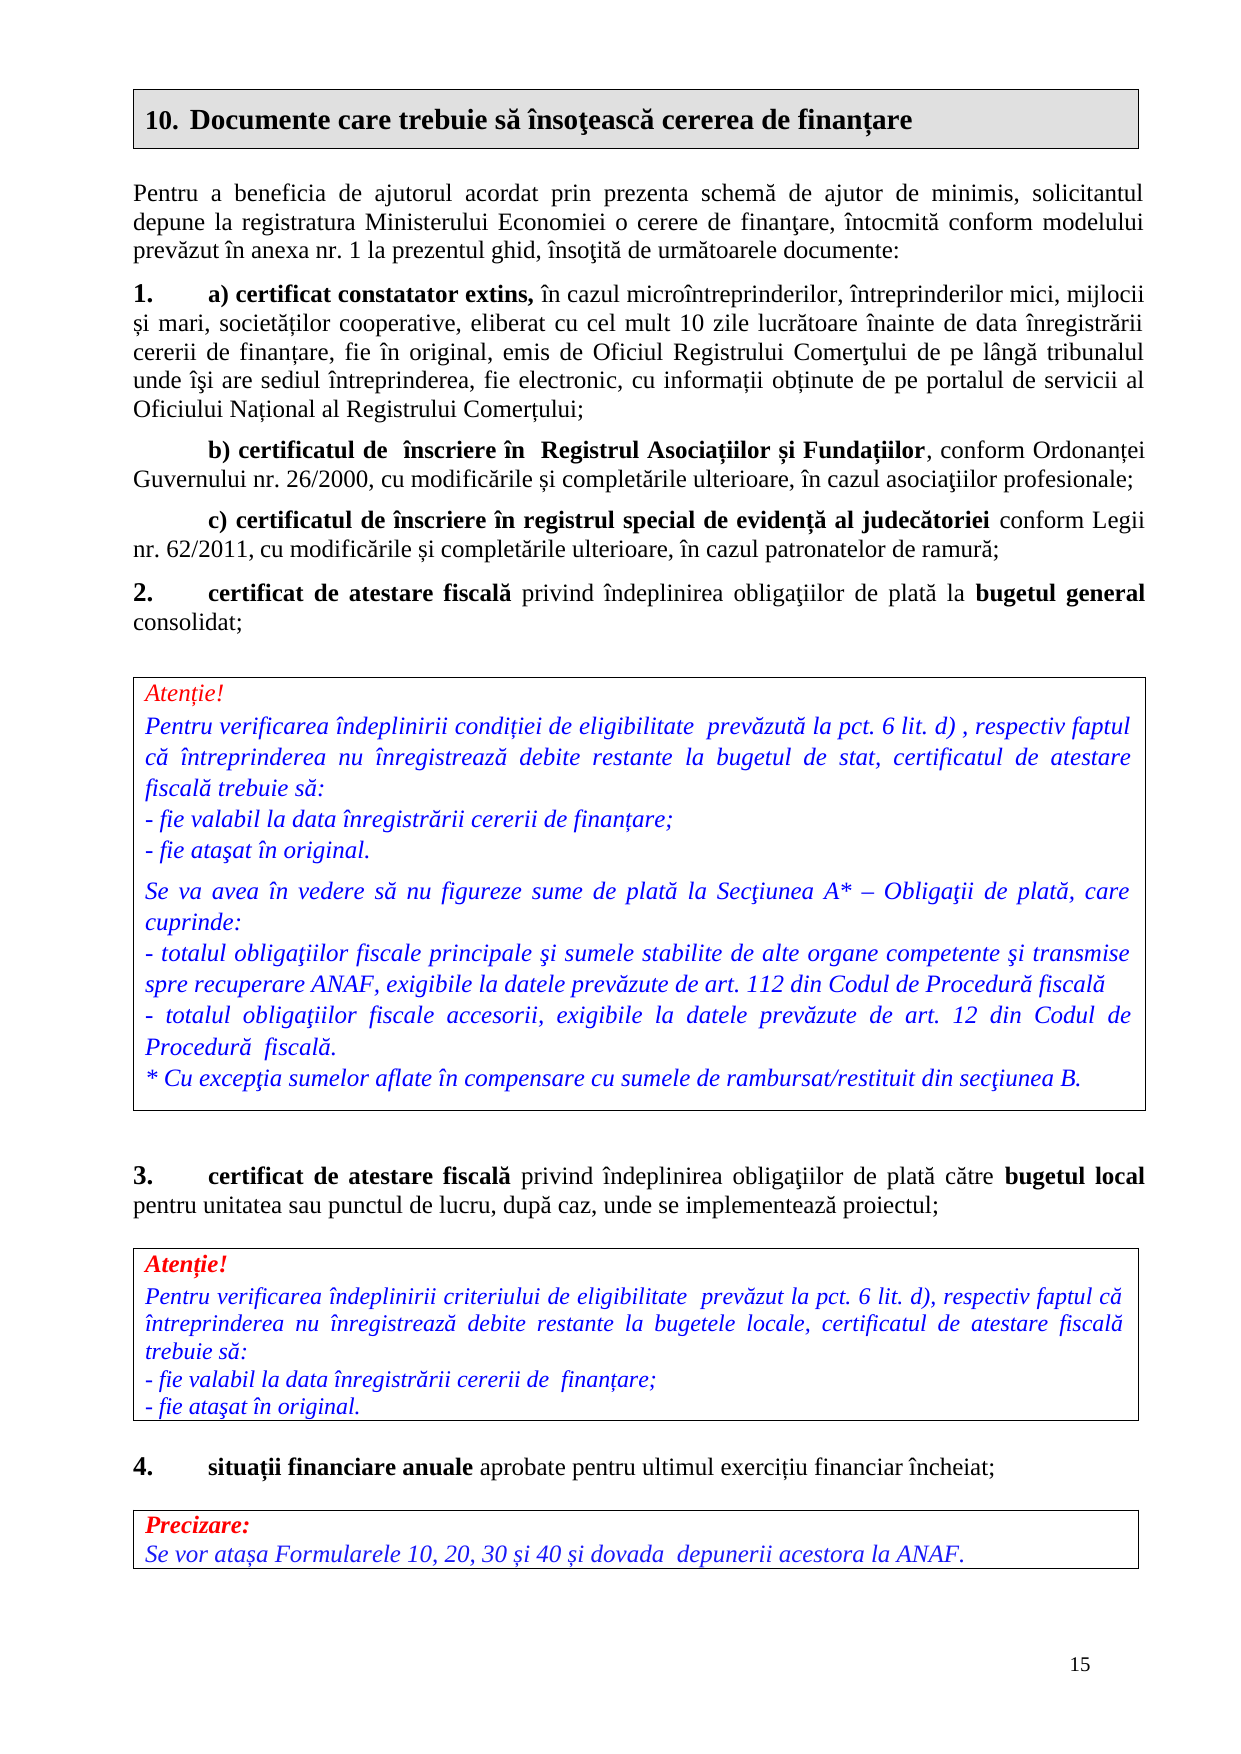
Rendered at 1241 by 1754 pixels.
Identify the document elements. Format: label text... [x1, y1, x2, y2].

list a) certificat constatator extins, în cazul microîntreprinderilor, întreprinderilor mici, mijlocii și mari, societăților cooperative, eliberat cu cel mult 10 zile lucrătoare înainte de data înregistrării cererii de finanțare, fie în original, emis de Oficiul Registrului Comerţului de pe lângă tribunalul unde îşi are sediul întreprinderea, fie electronic, cu informații obținute de pe portalul de servicii al Oficiului Național al Registrului Comerțului; [133, 277, 1145, 423]
text c) certificatul de înscriere în registrul special de evidență al judecătoriei conform Legii nr. 62/2011, cu modificările și completările ulterioare, în cazul patronatelor de ramură; [133, 505, 1145, 563]
table_header Atenție! Pentru verificarea îndeplinirii criteriului de eligibilitate prevăzut la pct. 6 lit. d), respectiv faptul că întreprinderea nu înregistrează debite restante la bugetele locale, certificatul de atestare fiscală trebuie să: - fie valabil la data înregistrării cererii de finanțare; - fie ataşat în original. [134, 1249, 1138, 1420]
list situații financiare anuale aprobate pentru ultimul exercițiu financiar încheiat; [133, 1450, 1125, 1481]
list certificat de atestare fiscală privind îndeplinirea obligaţiilor de plată la bugetul general consolidat; [133, 576, 1145, 636]
list b) certificatul de înscriere în Registrul Asociațiilor și Fundațiilor, conform Ordonanței Guvernului nr. 26/2000, cu modificările și completările ulterioare, în cazul asociaţiilor profesionale; [133, 435, 1145, 493]
list certificat de atestare fiscală privind îndeplinirea obligaţiilor de plată către bugetul local pentru unitatea sau punctul de lucru, după caz, unde se implementează proiectul; [133, 1159, 1145, 1219]
text Pentru a beneficia de ajutorul acordat prin prezenta schemă de ajutor de minimis, solicitantul depune la registratura Ministerului Economiei o cerere de finanţare, întocmită conform modelului prevăzut în anexa nr. 1 la prezentul ghid, însoţită de următoarele documente: [133, 178, 1145, 264]
table_header Precizare: Se vor atașa Formularele 10, 20, 30 și 40 și dovada depunerii acestora la ANAF. [134, 1511, 1138, 1568]
table_header Documente care trebuie să însoţească cererea de finanțare [134, 90, 1138, 148]
table_header Atenție! Pentru verificarea îndeplinirii condiției de eligibilitate prevăzută la pct. 6 lit. d) , respectiv faptul că întreprinderea nu înregistrează debite restante la bugetul de stat, certificatul de atestare fiscală trebuie să: - fie valabil la data înregistrării cererii de finanțare; - fie ataşat în original. Se va avea în vedere să nu figureze sume de plată la Secţiunea A* – Obligaţii de plată, care cuprinde: - totalul obligaţiilor fiscale principale şi sumele stabilite de alte organe competente şi transmise spre recuperare ANAF, exigibile la datele prevăzute de art. 112 din Codul de Procedură fiscală - totalul obligaţiilor fiscale accesorii, exigibile la datele prevăzute de art. 12 din Codul de Procedură fiscală. * Cu excepţia sumelor aflate în compensare cu sumele de rambursat/restituit din secţiunea B. [134, 678, 1145, 1110]
